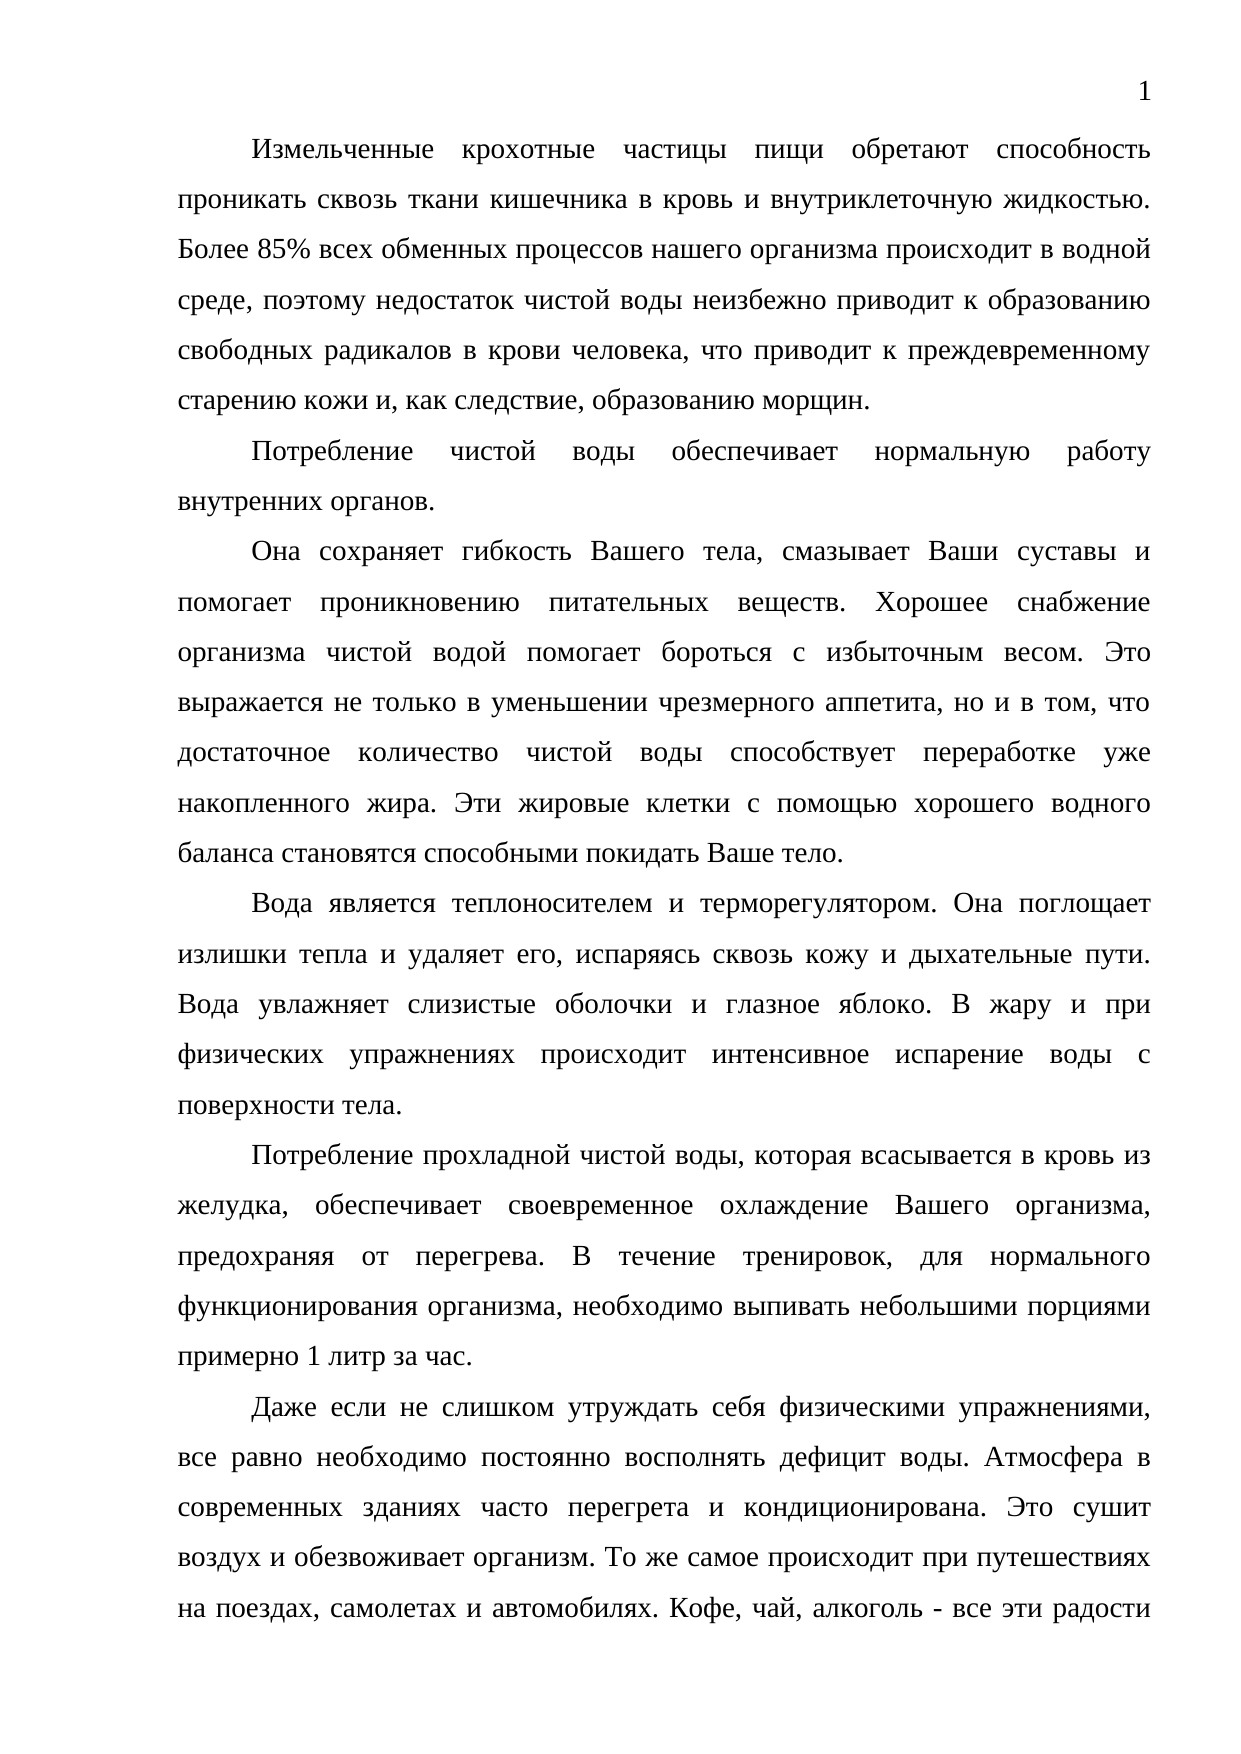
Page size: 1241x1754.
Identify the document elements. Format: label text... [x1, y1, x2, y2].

text Потребление прохладной чистой воды, которая всасывается в кровь из желудка, обеспечивает своевременное охлаждение Вашего организма, предохраняя от перегрева. В течение тренировок, для нормального функционирования организма, необходимо выпивать небольшими порциями примерно 1 литр за час. [177, 1137, 1152, 1372]
text Она сохраняет гибкость Вашего тела, смазывает Ваши суставы и помогает проникновению питательных веществ. Хорошее снабжение организма чистой водой помогает бороться с избыточным весом. Это выражается не только в уменьшении чрезмерного аппетита, но и в том, что достаточное количество чистой воды способствует переработке уже накопленного жира. Эти жировые клетки с помощью хорошего водного баланса становятся способными покидать Ваше тело. [177, 533, 1152, 869]
text Измельченные крохотные частицы пищи обретают способность проникать сквозь ткани кишечника в кровь и внутриклеточную жидкостью. Более 85% всех обменных процессов нашего организма происходит в водной среде, поэтому недостаток чистой воды неизбежно приводит к образованию свободных радикалов в крови человека, что приводит к преждевременному старению кожи и, как следствие, образованию морщин. [177, 131, 1152, 416]
text Потребление чистой воды обеспечивает нормальную работу внутренних органов. [177, 433, 1152, 517]
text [177, 1389, 1152, 1623]
text Вода является теплоносителем и терморегулятором. Она поглощает излишки тепла и удаляет его, испаряясь сквозь кожу и дыхательные пути. Вода увлажняет слизистые оболочки и глазное яблоко. В жару и при физических упражнениях происходит интенсивное испарение воды с поверхности тела. [177, 886, 1152, 1120]
